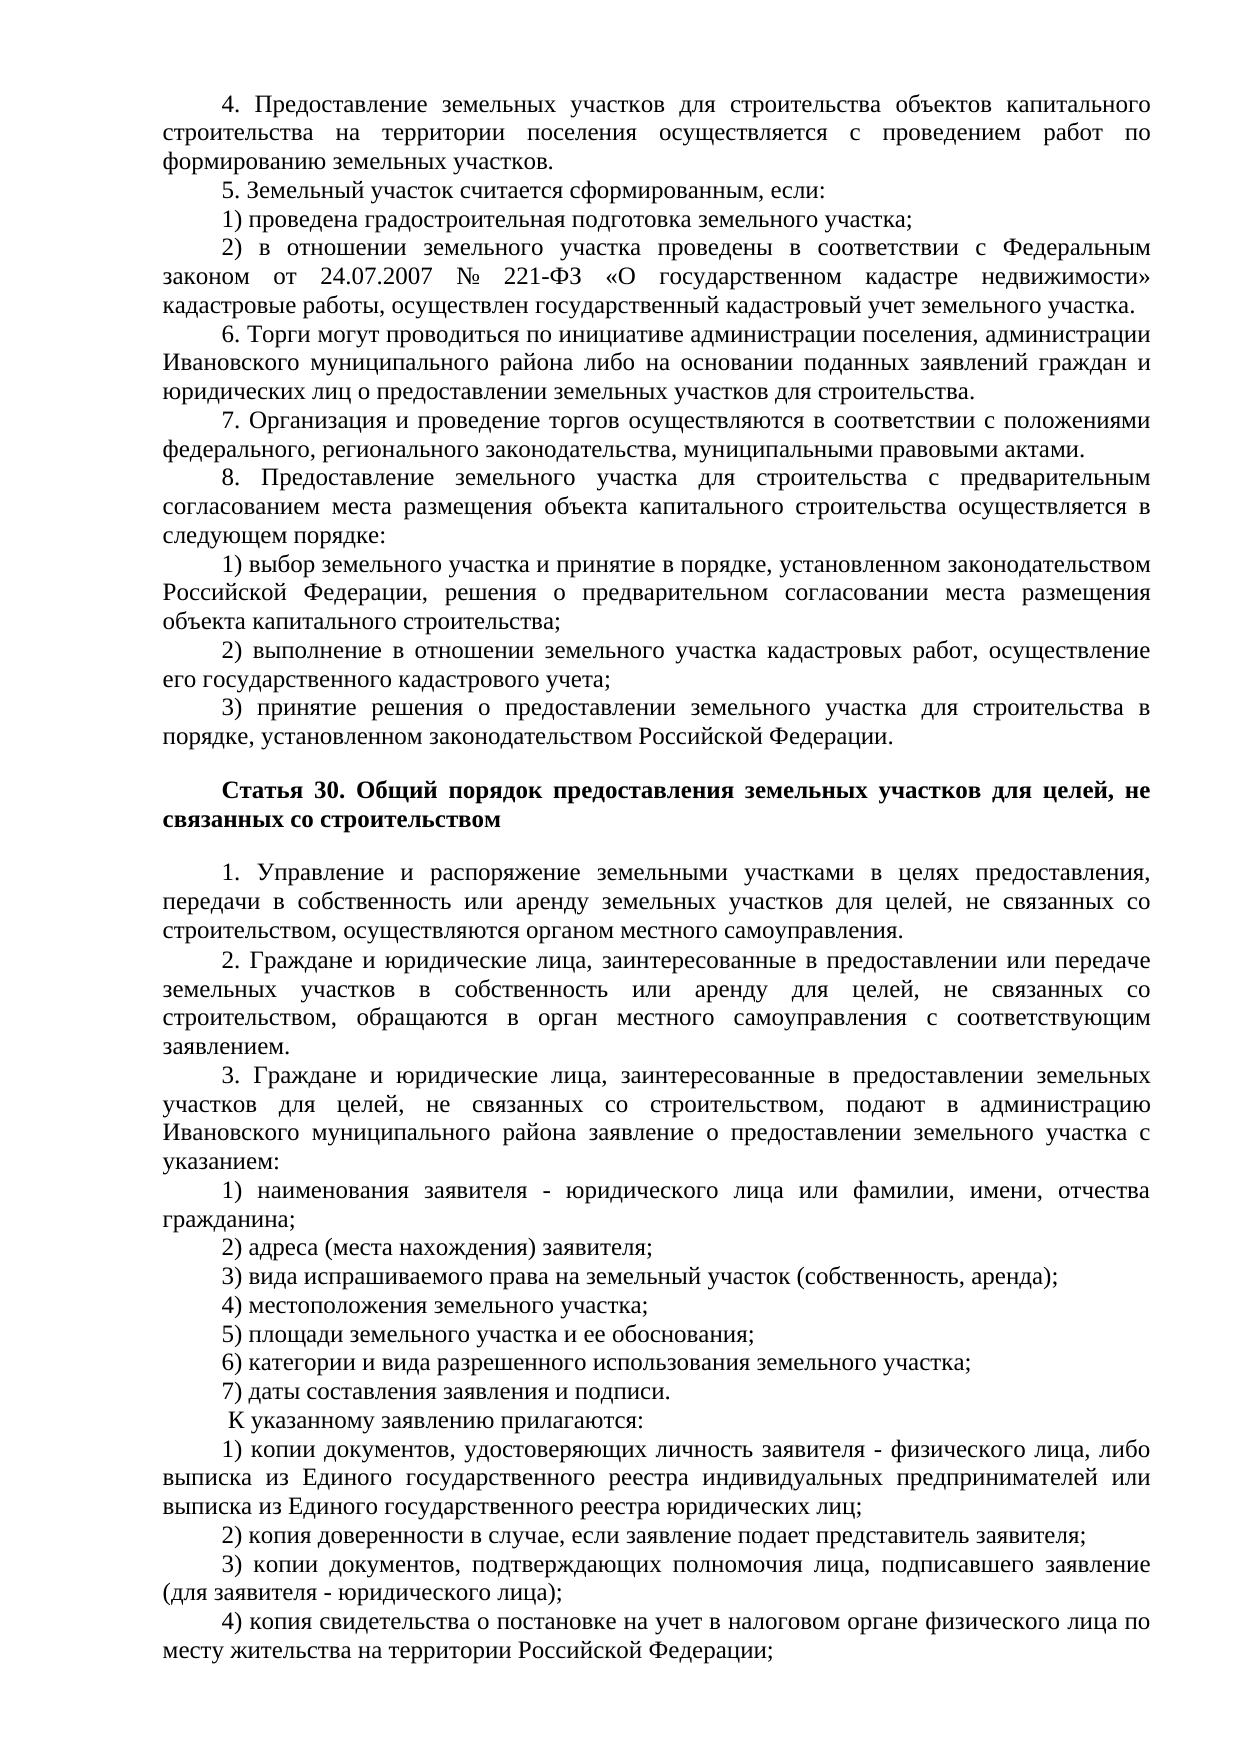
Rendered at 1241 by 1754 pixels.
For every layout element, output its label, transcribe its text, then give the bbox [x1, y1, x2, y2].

list 1) копии документов, удостоверяющих личность заявителя - физического лица, либо выписка из Единого государственного реестра индивидуальных предпринимателей или выписка из Единого государственного реестра юридических лиц; [162, 1434, 1152, 1520]
list 7) даты составления заявления и подписи. [162, 1376, 1152, 1405]
list К указанному заявлению прилагаются: [162, 1405, 1152, 1434]
text 1. Управление и распоряжение земельными участками в целях предоставления, передачи в собственность или аренду земельных участков для целей, не связанных со строительством, осуществляются органом местного самоуправления. [162, 857, 1152, 944]
list 3. Граждане и юридические лица, заинтересованные в предоставлении земельных участков для целей, не связанных со строительством, подают в администрацию Ивановского муниципального района заявление о предоставлении земельного участка с указанием: [162, 1060, 1152, 1175]
text 8. Предоставление земельного участка для строительства с предварительным согласованием места размещения объекта капитального строительства осуществляется в следующем порядке: [162, 462, 1152, 549]
list 1) наименования заявителя - юридического лица или фамилии, имени, отчества гражданина; [162, 1175, 1152, 1232]
text 1) выбор земельного участка и принятие в порядке, установленном законодательством Российской Федерации, решения о предварительном согласовании места размещения объекта капитального строительства; [162, 549, 1152, 635]
text Статья 30. Общий порядок предоставления земельных участков для целей, не связанных со строительством [162, 775, 1152, 832]
list 6) категории и вида разрешенного использования земельного участка; [162, 1347, 1152, 1376]
text 2) выполнение в отношении земельного участка кадастровых работ, осуществление его государственного кадастрового учета; [162, 635, 1152, 692]
text 3) принятие решения о предоставлении земельного участка для строительства в порядке, установленном законодательством Российской Федерации. [162, 692, 1152, 750]
text 1) проведена градостроительная подготовка земельного участка; [162, 204, 1152, 232]
list 2) копия доверенности в случае, если заявление подает представитель заявителя; [162, 1520, 1152, 1549]
list 3) копии документов, подтверждающих полномочия лица, подписавшего заявление (для заявителя - юридического лица); [162, 1549, 1152, 1606]
text 7. Организация и проведение торгов осуществляются в соответствии с положениями федерального, регионального законодательства, муниципальными правовыми актами. [162, 405, 1152, 462]
text 5. Земельный участок считается сформированным, если: [162, 175, 1152, 204]
text 6. Торги могут проводиться по инициативе администрации поселения, администрации Ивановского муниципального района либо на основании поданных заявлений граждан и юридических лиц о предоставлении земельных участков для строительства. [162, 319, 1152, 405]
list 5) площади земельного участка и ее обоснования; [162, 1319, 1152, 1347]
list 4) копия свидетельства о постановке на учет в налоговом органе физического лица по месту жительства на территории Российской Федерации; [162, 1606, 1152, 1664]
text 2) в отношении земельного участка проведены в соответствии с Федеральным законом от 24.07.2007 № 221-ФЗ «О государственном кадастре недвижимости» кадастровые работы, осуществлен государственный кадастровый учет земельного участка. [162, 232, 1152, 319]
list 3) вида испрашиваемого права на земельный участок (собственность, аренда); [162, 1261, 1152, 1290]
text 4. Предоставление земельных участков для строительства объектов капитального строительства на территории поселения осуществляется с проведением работ по формированию земельных участков. [162, 89, 1152, 175]
list 4) местоположения земельного участка; [162, 1290, 1152, 1319]
text 2. Граждане и юридические лица, заинтересованные в предоставлении или передаче земельных участков в собственность или аренду для целей, не связанных со строительством, обращаются в орган местного самоуправления с соответствующим заявлением. [162, 945, 1152, 1060]
list 2) адреса (места нахождения) заявителя; [162, 1232, 1152, 1261]
